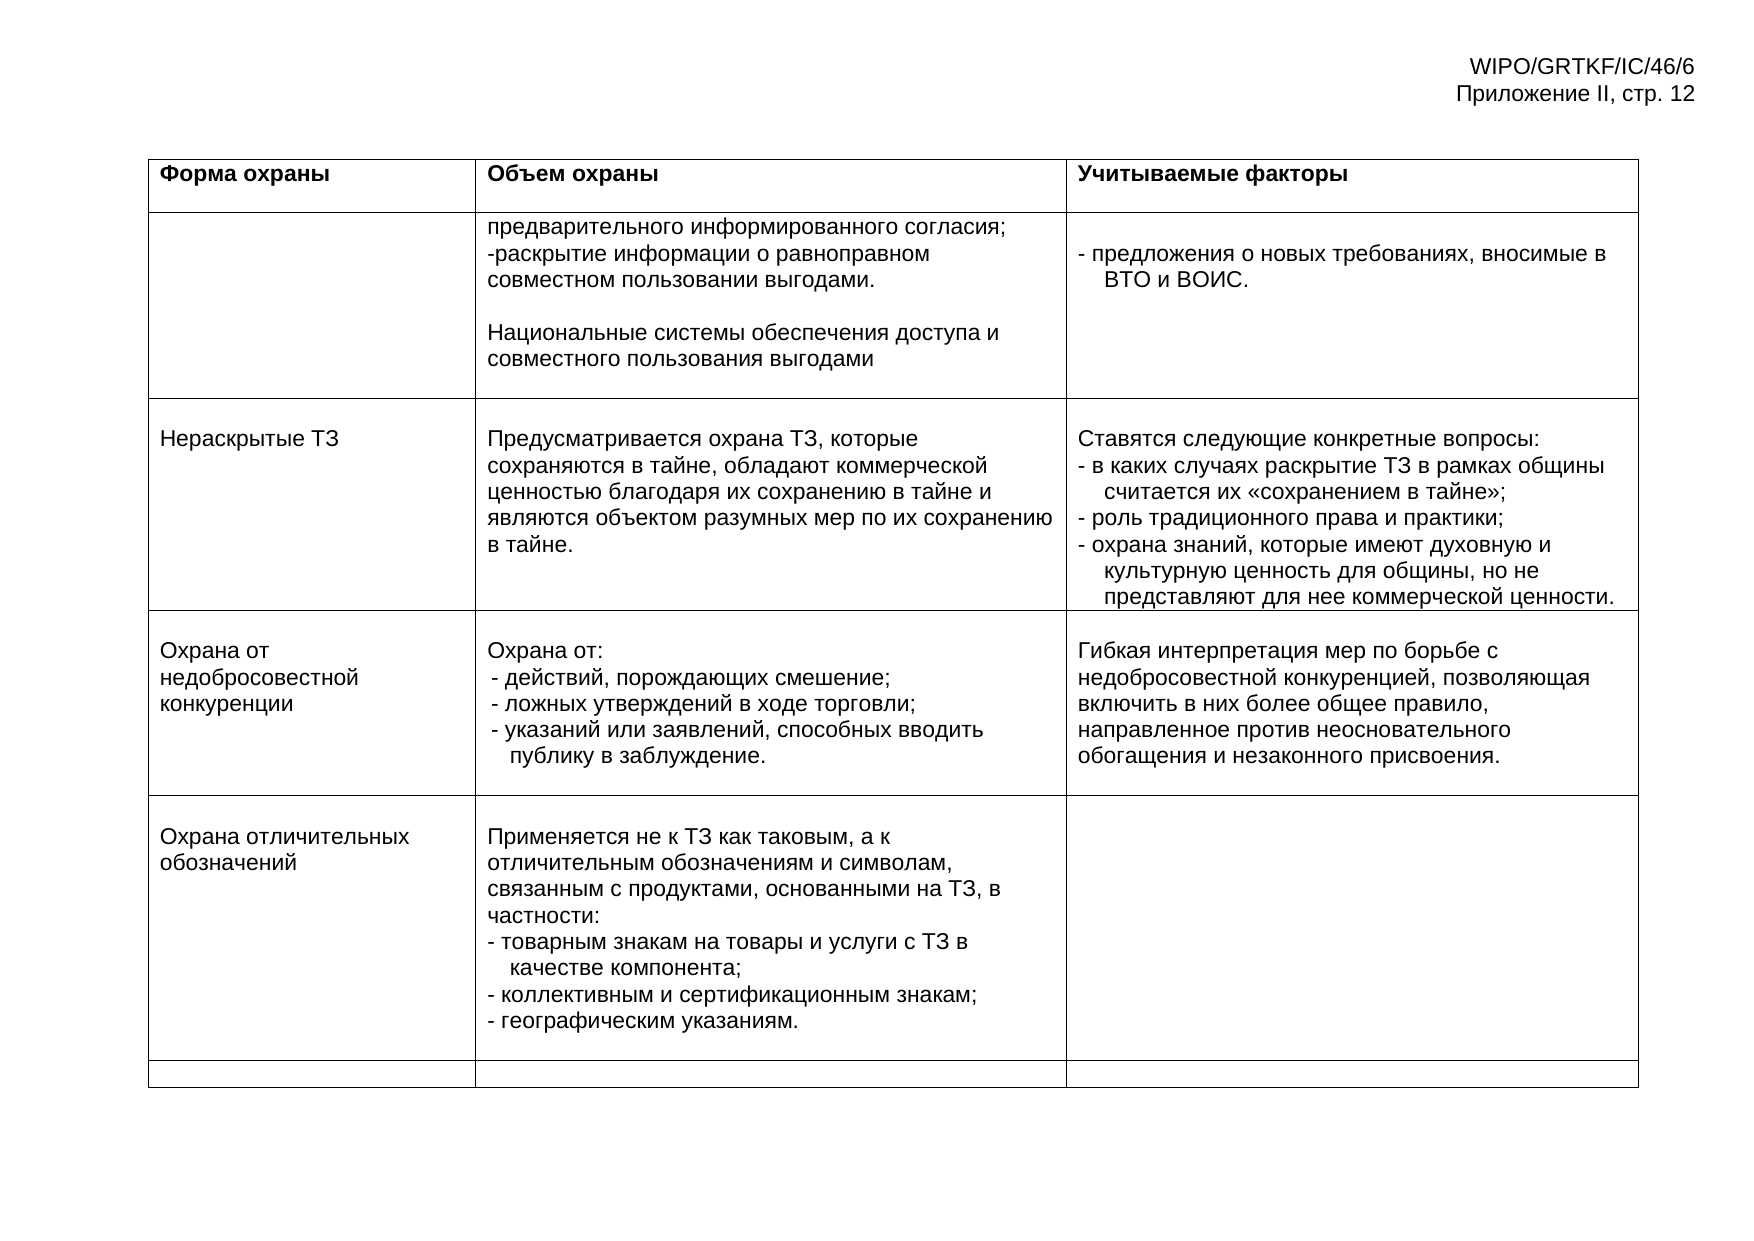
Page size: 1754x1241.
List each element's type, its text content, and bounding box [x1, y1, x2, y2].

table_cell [149, 1061, 475, 1087]
table_cell Охрана от недобросовестной конкуренции [149, 611, 475, 795]
table_cell Охрана от: - действий, порождающих смешение; - ложных утверждений в ходе торговли; - указаний или заявлений, способных вводить публику в заблуждение. [476, 611, 1066, 795]
table_cell Охрана отличительных обозначений [149, 796, 475, 1060]
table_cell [1067, 1061, 1638, 1087]
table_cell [1067, 213, 1638, 398]
table_header Форма охраны [149, 160, 475, 212]
table_cell Предусматривается охрана ТЗ, которые сохраняются в тайне, обладают коммерческой ценностью благодаря их сохранению в тайне и являются объектом разумных мер по их сохранению в тайне. [476, 399, 1066, 610]
table_cell Применяется не к ТЗ как таковым, а к отличительным обозначениям и символам, связанным с продуктами, основанными на ТЗ, в частности: - товарным знакам на товары и услуги с ТЗ в качестве компонента; - коллективным и сертификационным знакам; - географическим указаниям. [476, 796, 1066, 1060]
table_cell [476, 213, 1066, 398]
table_cell Нераскрытые ТЗ [149, 399, 475, 610]
table_cell [149, 213, 475, 398]
table_cell [1067, 796, 1638, 1060]
table_header Учитываемые факторы [1067, 160, 1638, 212]
table_header Объем охраны [476, 160, 1066, 212]
table_cell Гибкая интерпретация мер по борьбе с недобросовестной конкуренцией, позволяющая включить в них более общее правило, направленное против неосновательного обогащения и незаконного присвоения. [1067, 611, 1638, 795]
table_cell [476, 1061, 1066, 1087]
table_cell Ставятся следующие конкретные вопросы: - в каких случаях раскрытие ТЗ в рамках общины считается их «сохранением в тайне»; - роль традиционного права и практики; - охрана знаний, которые имеют духовную и культурную ценность для общины, но не представляют для нее коммерческой ценности. [1067, 399, 1638, 610]
